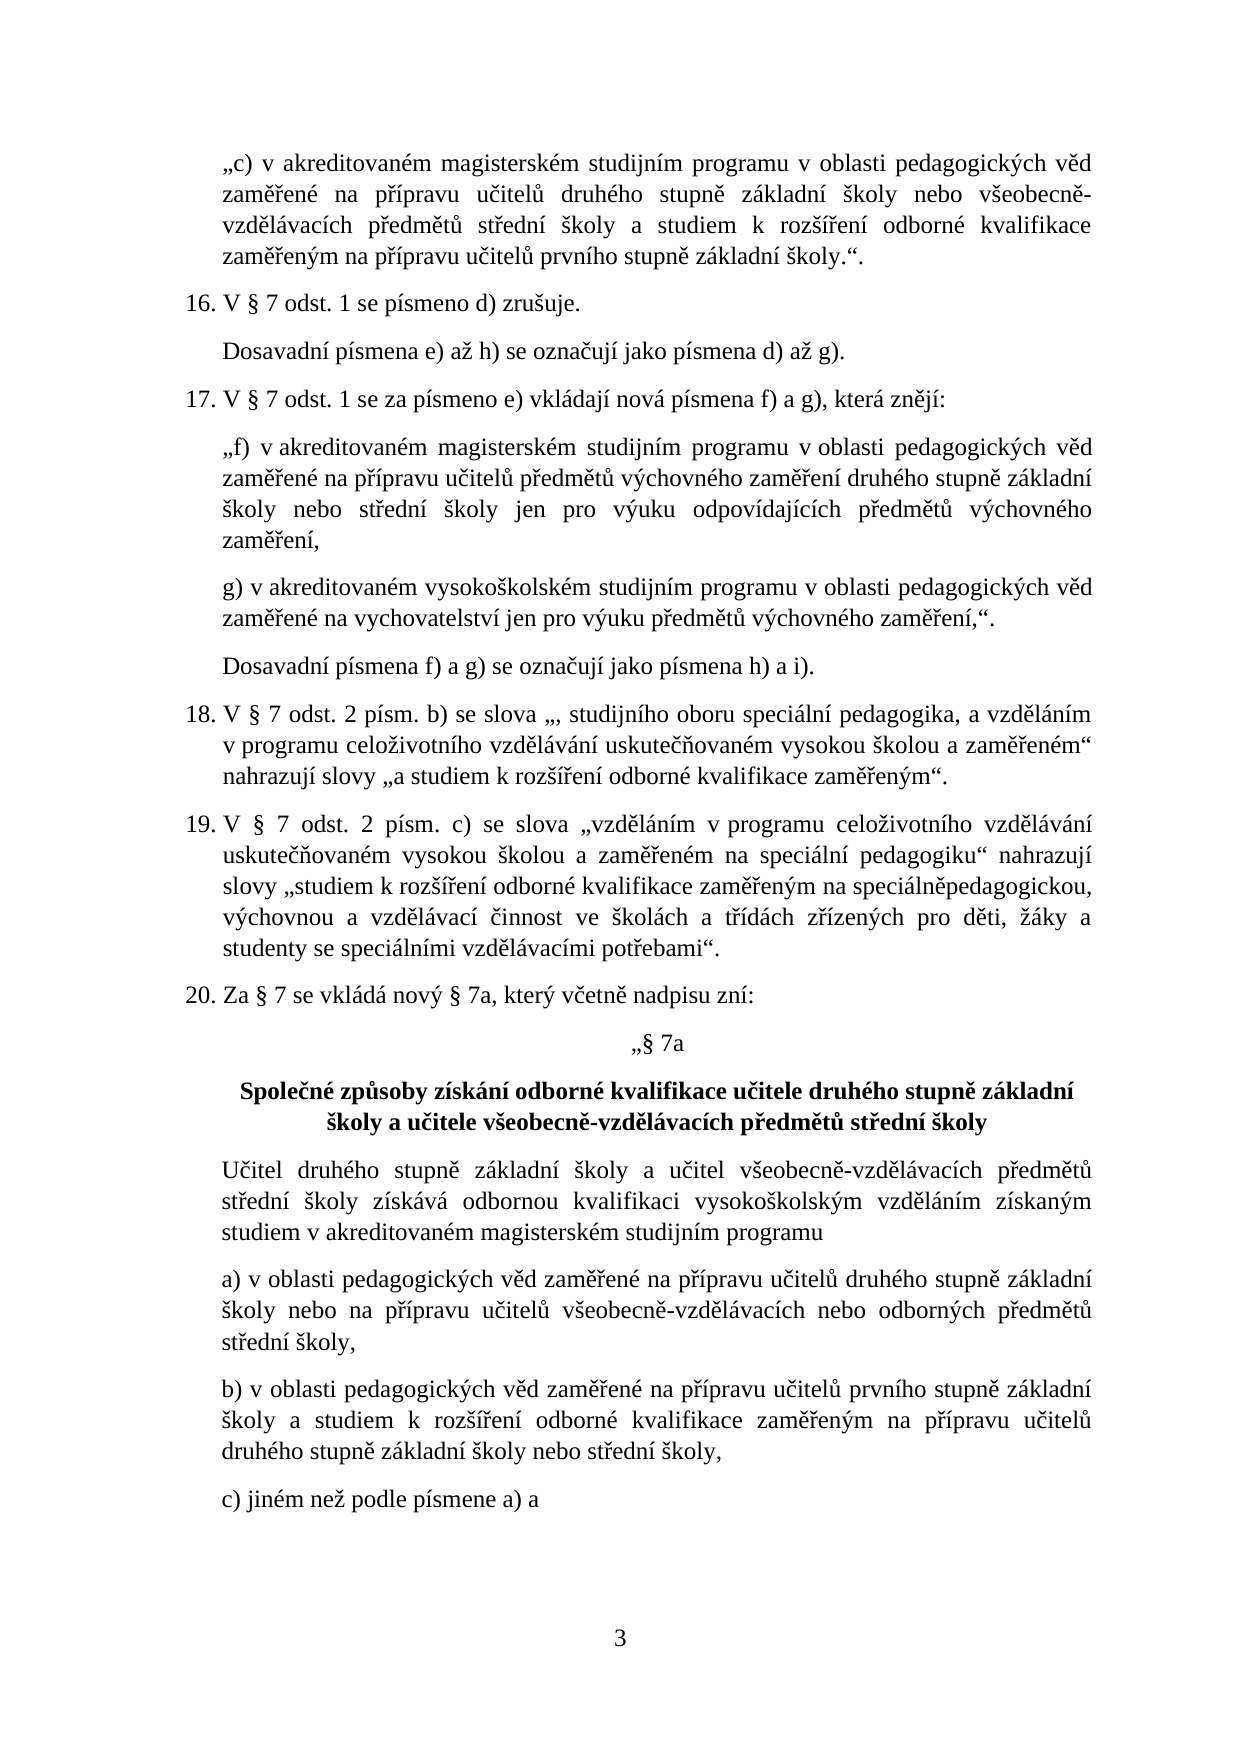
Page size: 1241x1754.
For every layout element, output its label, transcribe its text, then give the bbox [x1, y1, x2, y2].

list „f) v akreditovaném magisterském studijním programu v oblasti pedagogických věd zaměřené na přípravu učitelů předmětů výchovného zaměření druhého stupně základní školy nebo střední školy jen pro výuku odpovídajících předmětů výchovného zaměření, [222, 432, 1093, 553]
list „c) v akreditovaném magisterském studijním programu v oblasti pedagogických věd zaměřené na přípravu učitelů druhého stupně základní školy nebo všeobecně-vzdělávacích předmětů střední školy a studiem k rozšíření odborné kvalifikace zaměřeným na přípravu učitelů prvního stupně základní školy.“. [222, 148, 1093, 269]
list V § 7 odst. 2 písm. b) se slova „, studijního oboru speciální pedagogika, a vzděláním v programu celoživotního vzdělávání uskutečňovaném vysokou školou a zaměřeném“ nahrazují slovy „a studiem k rozšíření odborné kvalifikace zaměřeným“. [185, 699, 1093, 790]
list Za § 7 se vkládá nový § 7a, který včetně nadpisu zní: [185, 981, 1093, 1009]
list Dosavadní písmena f) a g) se označují jako písmena h) a i). [222, 651, 1093, 680]
text b) v oblasti pedagogických věd zaměřené na přípravu učitelů prvního stupně základní školy a studiem k rozšíření odborné kvalifikace zaměřeným na přípravu učitelů druhého stupně základní školy nebo střední školy, [221, 1374, 1093, 1465]
text Učitel druhého stupně základní školy a učitel všeobecně-vzdělávacích předmětů střední školy získává odbornou kvalifikaci vysokoškolským vzděláním získaným studiem v akreditovaném magisterském studijním programu [221, 1155, 1093, 1246]
list g) v akreditovaném vysokoškolském studijním programu v oblasti pedagogických věd zaměřené na vychovatelství jen pro výuku předmětů výchovného zaměření,“. [222, 572, 1093, 632]
text a) v oblasti pedagogických věd zaměřené na přípravu učitelů druhého stupně základní školy nebo na přípravu učitelů všeobecně-vzdělávacích nebo odborných předmětů střední školy, [221, 1264, 1093, 1355]
list „§ 7a [222, 1028, 1093, 1057]
list V § 7 odst. 1 se za písmeno e) vkládají nová písmena f) a g), která znějí: [185, 384, 1093, 413]
list Dosavadní písmena e) až h) se označují jako písmena d) až g). [222, 336, 1093, 365]
text Společné způsoby získání odborné kvalifikace učitele druhého stupně základní školy a učitele všeobecně-vzdělávacích předmětů střední školy [221, 1076, 1093, 1136]
list V § 7 odst. 1 se písmeno d) zrušuje. [185, 288, 1093, 317]
text c) jiném než podle písmene a) a [221, 1484, 1093, 1513]
list V § 7 odst. 2 písm. c) se slova „vzděláním v programu celoživotního vzdělávání uskutečňovaném vysokou školou a zaměřeném na speciální pedagogiku“ nahrazují slovy „studiem k rozšíření odborné kvalifikace zaměřeným na speciálněpedagogickou, výchovnou a vzdělávací činnost ve školách a třídách zřízených pro děti, žáky a studenty se speciálními vzdělávacími potřebami“. [185, 809, 1093, 962]
